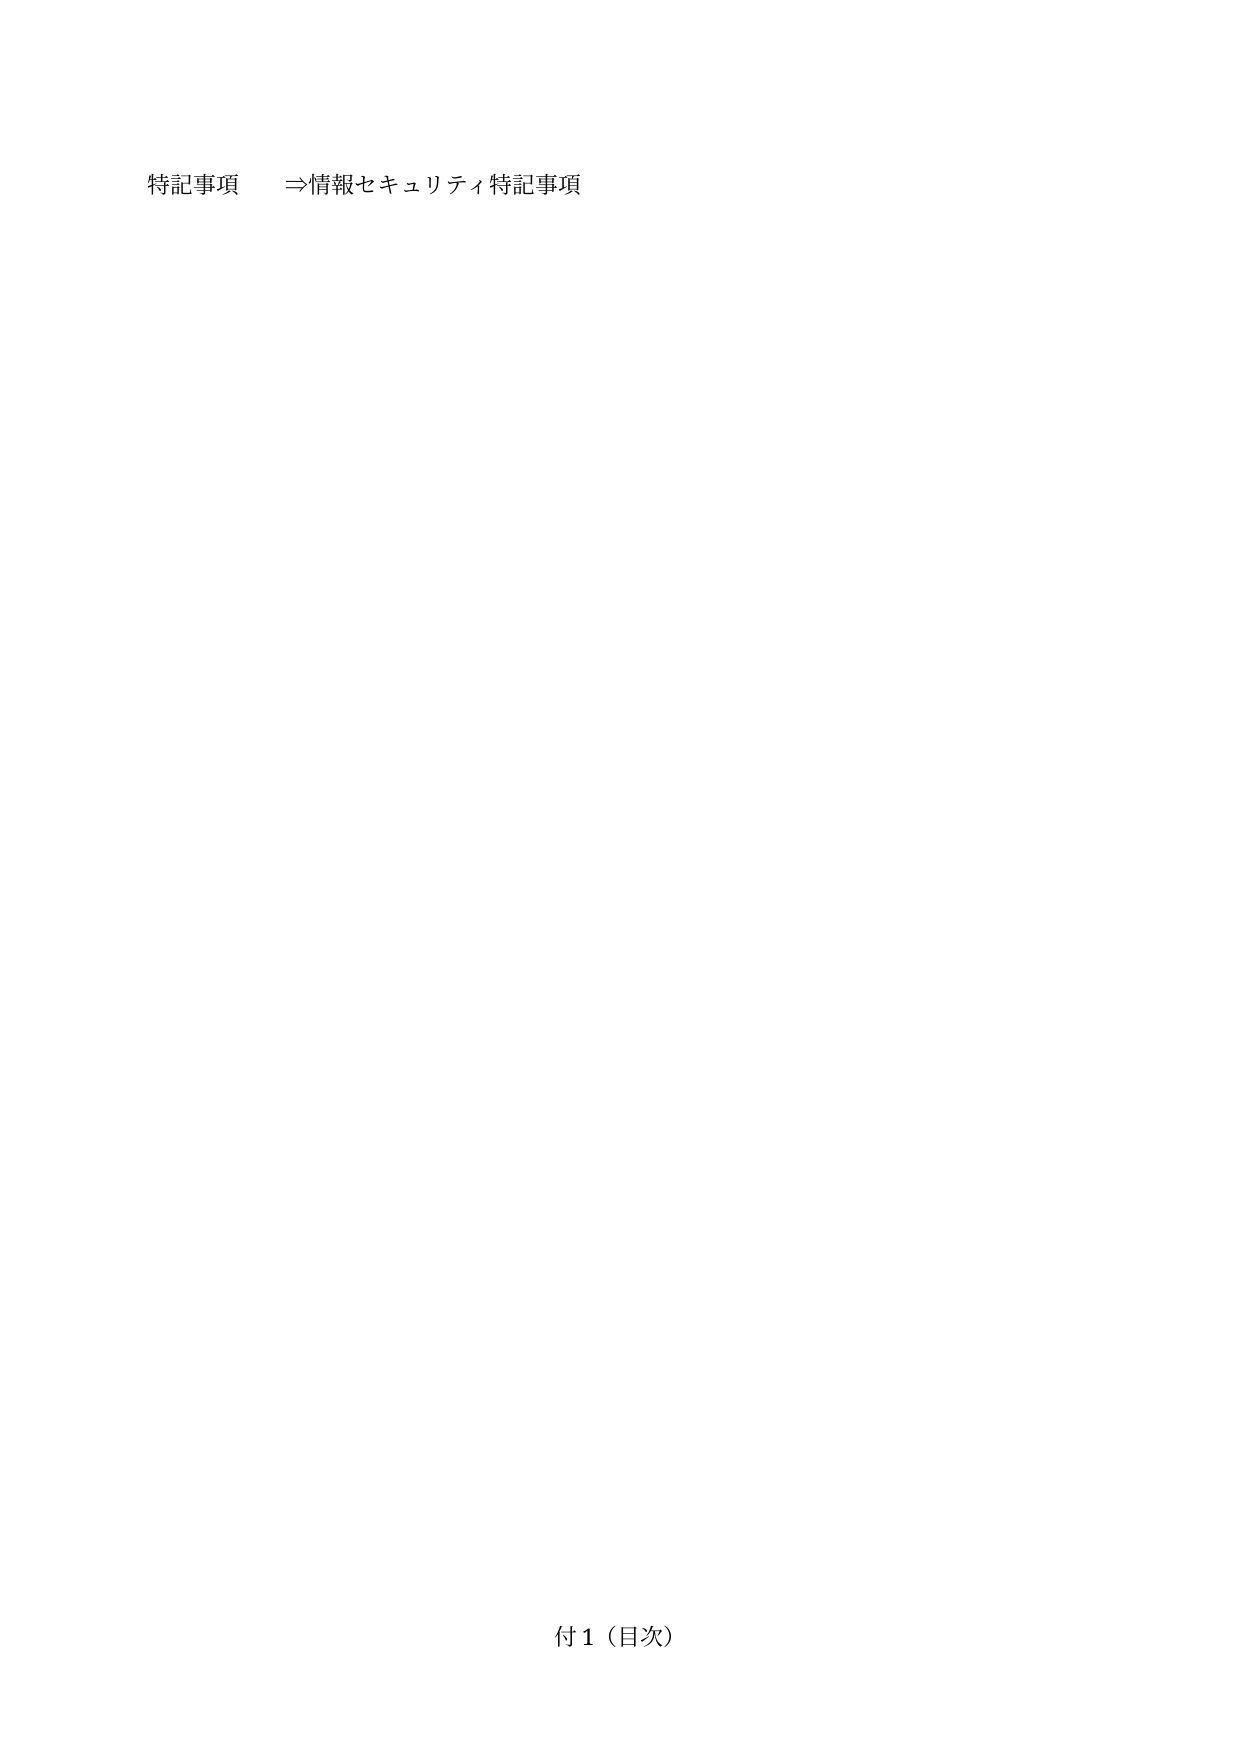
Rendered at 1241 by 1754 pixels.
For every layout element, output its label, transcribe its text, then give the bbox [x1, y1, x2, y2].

text 特記事項 ⇒情報セキュリティ特記事項 [148, 164, 1092, 202]
